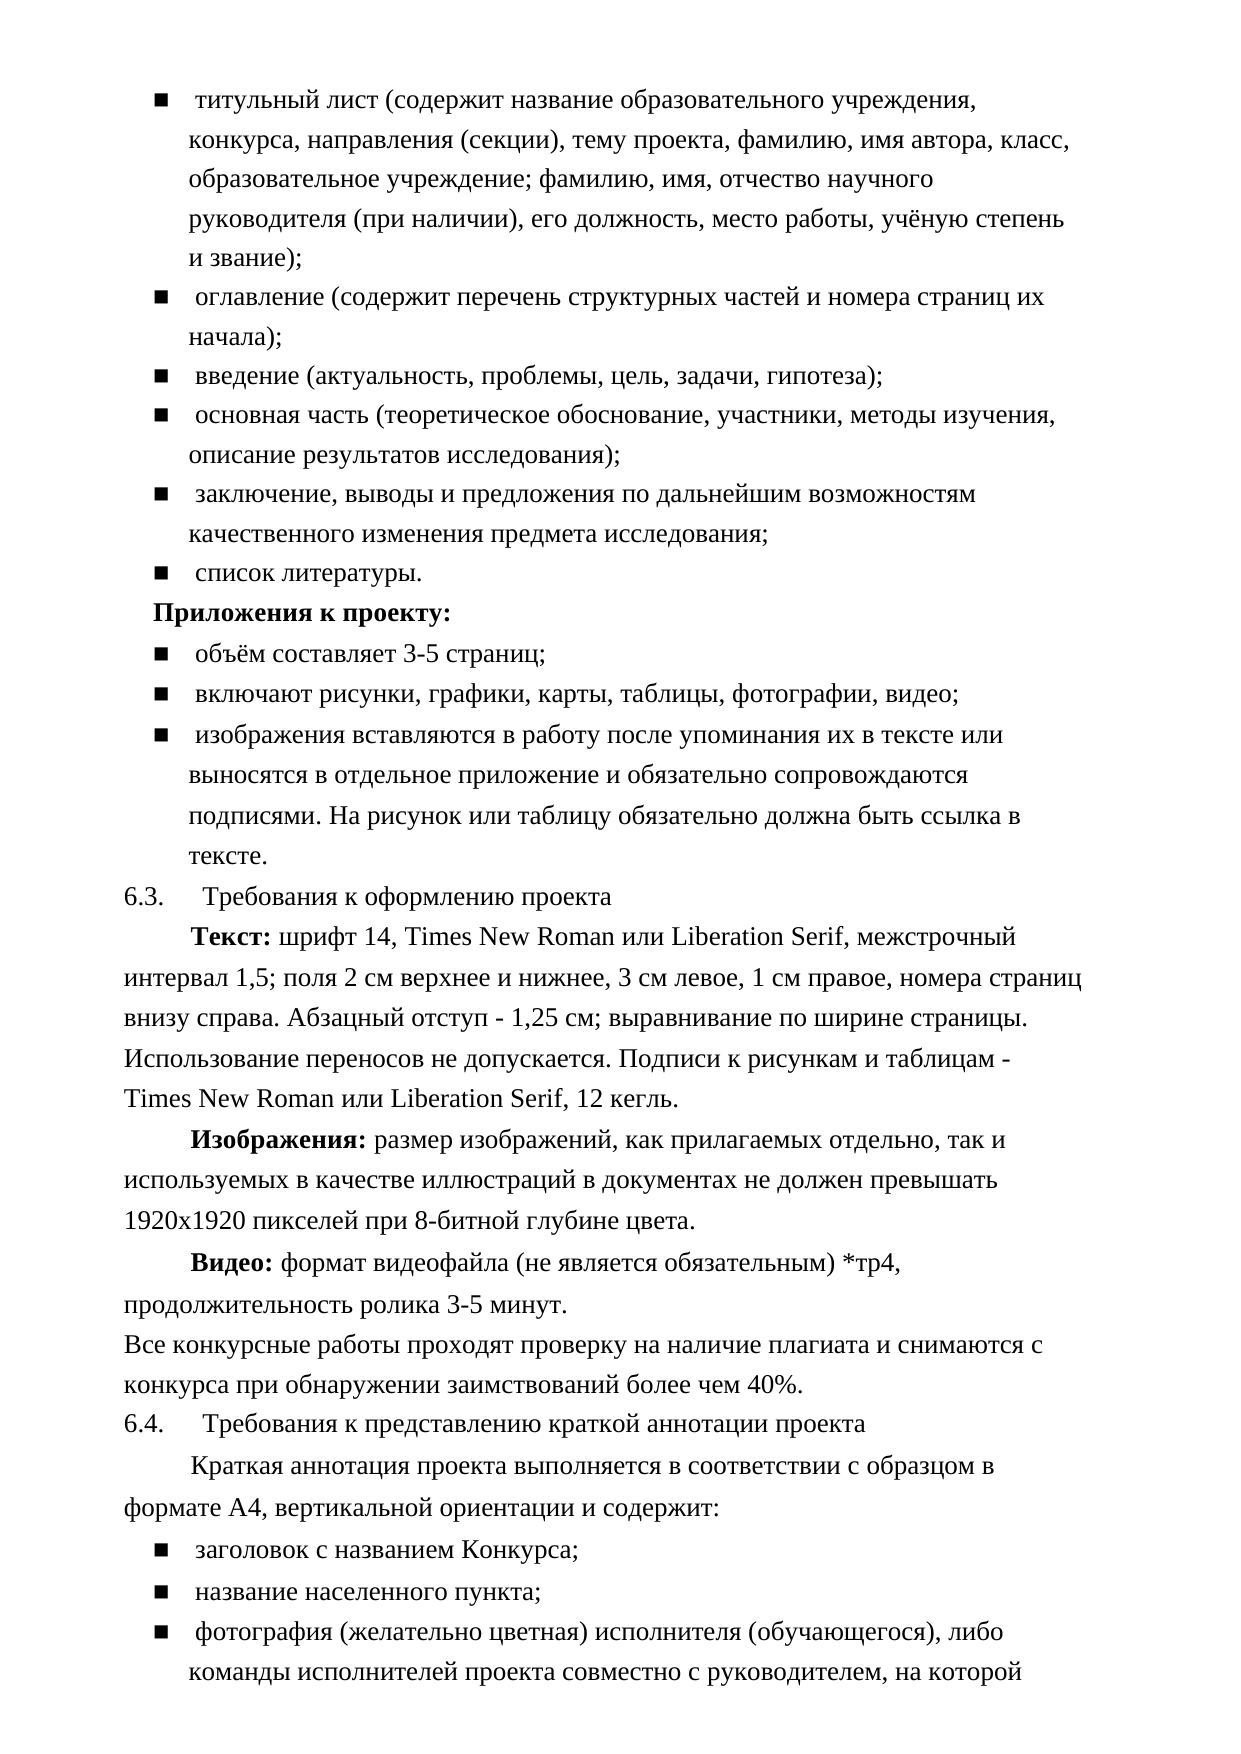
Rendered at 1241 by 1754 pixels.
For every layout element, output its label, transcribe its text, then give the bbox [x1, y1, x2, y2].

list список литературы. [153, 550, 1122, 589]
list заключение, выводы и предложения по дальнейшим возможностям качественного изменения предмета исследования; [153, 471, 1084, 550]
text Изображения: размер изображений, как прилагаемых отдельно, так и используемых в качестве иллюстраций в документах не должен превышать 1920x1920 пикселей при 8-битной глубине цвета. [124, 1116, 1084, 1238]
list основная часть (теоретическое обоснование, участники, методы изучения, описание результатов исследования); [153, 392, 1084, 471]
list заголовок с названием Конкурса; [153, 1524, 1122, 1566]
text Видео: формат видеофайла (не является обязательным) *тр4, продолжительность ролика 3-5 минут. [124, 1238, 965, 1322]
text Текст: шрифт 14, Times New Roman или Liberation Serif, межстрочный интервал 1,5; поля 2 см верхнее и нижнее, 3 см левое, 1 см правое, номера страниц внизу справа. Абзацный отступ - 1,25 см; выравнивание по ширине страницы. Использование переносов не допускается. Подписи к рисункам и таблицам - Times New Roman или Liberation Serif, 12 кегль. [124, 913, 1084, 1116]
list название населенного пункта; [153, 1566, 1122, 1608]
text Все конкурсные работы проходят проверку на наличие плагиата и снимаются с конкурса при обнаружении заимствований более чем 40%. [124, 1322, 1084, 1401]
list изображения вставляются в работу после упоминания их в тексте или выносятся в отдельное приложение и обязательно сопровождаются подписями. На рисунок или таблицу обязательно должна быть ссылка в тексте. [153, 711, 1084, 873]
text Приложения к проекту: [153, 589, 1122, 630]
list титульный лист (содержит название образовательного учреждения, конкурса, направления (секции), тему проекта, фамилию, имя автора, класс, образовательное учреждение; фамилию, имя, отчество научного руководителя (при наличии), его должность, место работы, учёную степень и звание); [153, 77, 1084, 274]
list Требования к оформлению проекта [124, 873, 1122, 913]
text Краткая аннотация проекта выполняется в соответствии с образцом в формате А4, вертикальной ориентации и содержит: [124, 1441, 1084, 1524]
list объём составляет 3-5 страниц; [153, 630, 1122, 670]
list оглавление (содержит перечень структурных частей и номера страниц их начала); [153, 274, 1084, 353]
list включают рисунки, графики, карты, таблицы, фотографии, видео; [153, 670, 1122, 711]
list введение (актуальность, проблемы, цель, задачи, гипотеза); [153, 353, 1122, 392]
list фотография (желательно цветная) исполнителя (обучающегося), либо команды исполнителей проекта совместно с руководителем, на которой [153, 1608, 1084, 1689]
list Требования к представлению краткой аннотации проекта [124, 1401, 1122, 1441]
